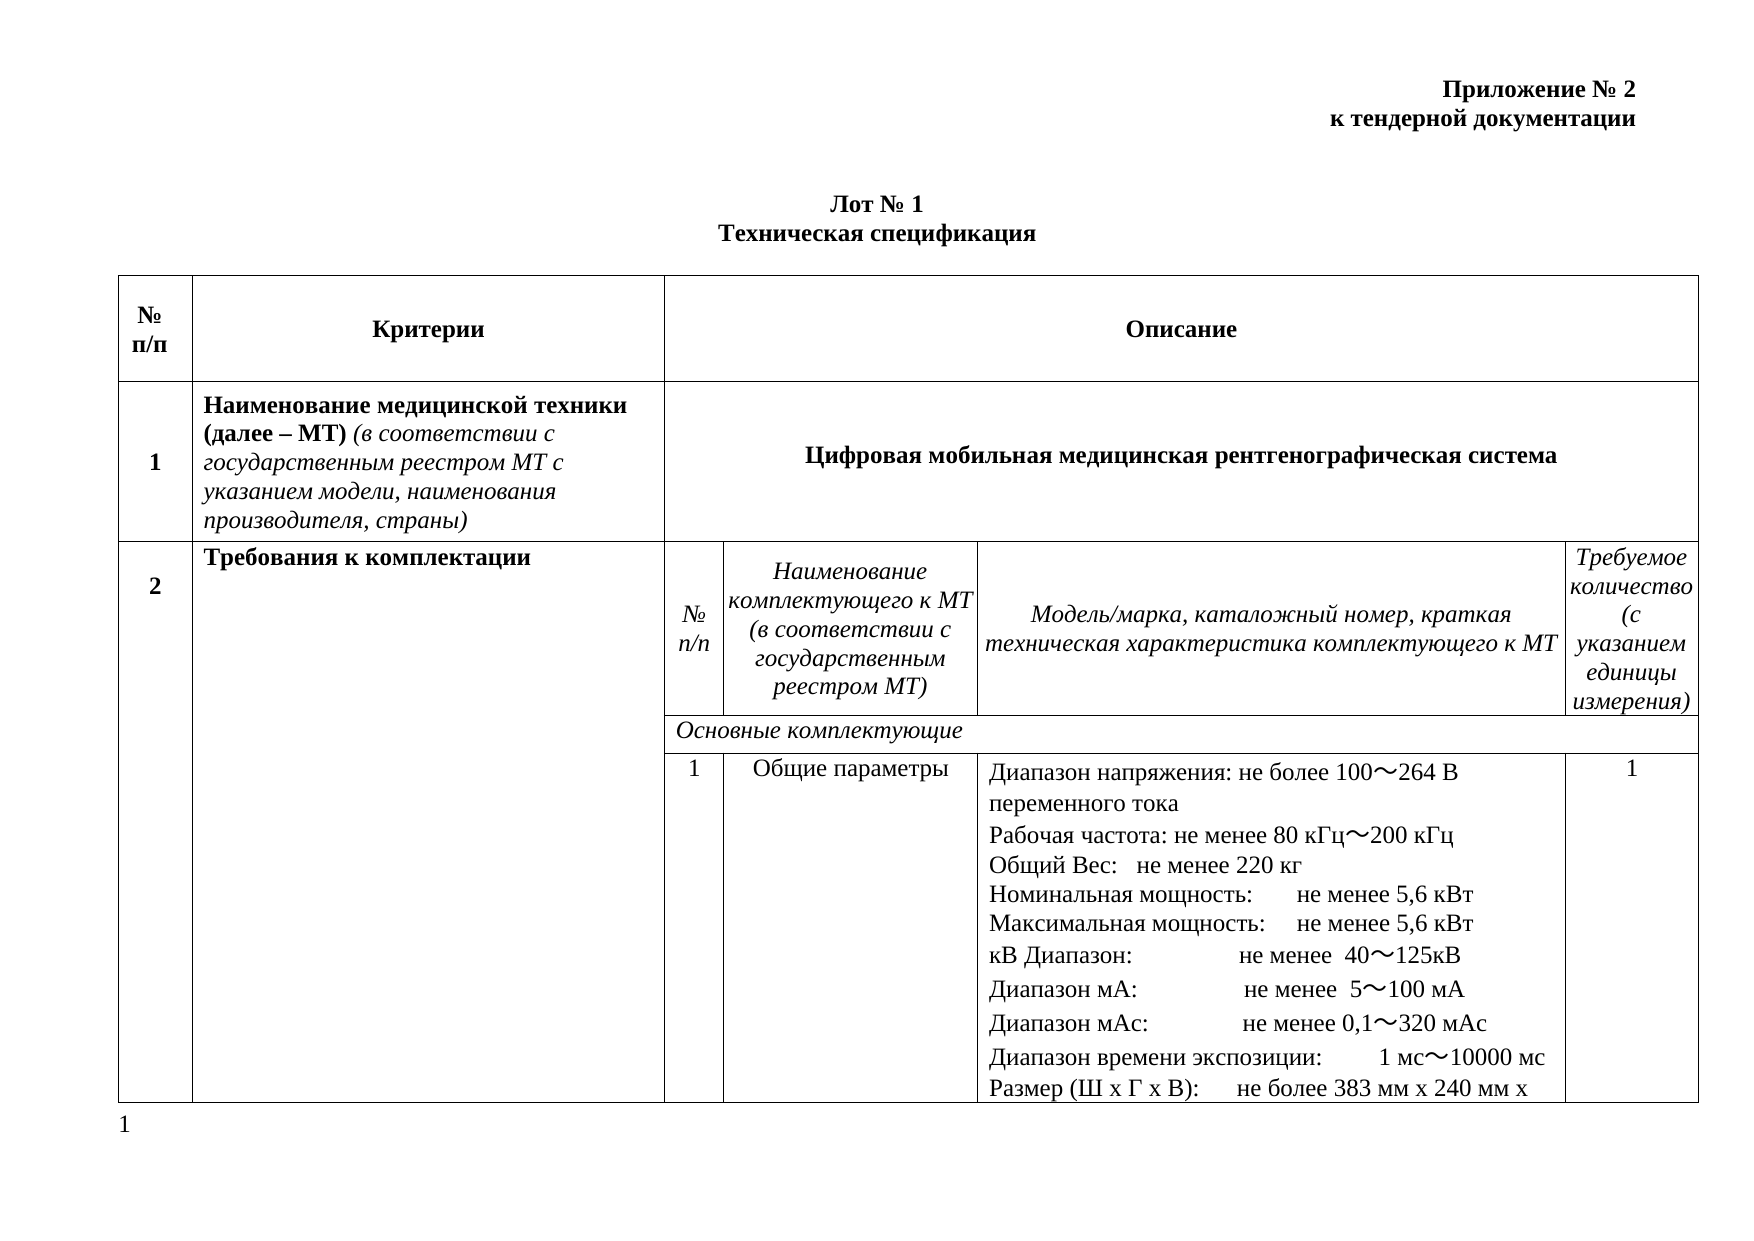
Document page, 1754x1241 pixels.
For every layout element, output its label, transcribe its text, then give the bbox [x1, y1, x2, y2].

text Лот № 1 [118, 189, 1636, 218]
table_cell 1 [1566, 754, 1698, 1102]
table_cell 1 [665, 754, 723, 1102]
table_header Критерии [193, 276, 664, 381]
text Техническая спецификация [118, 218, 1636, 246]
text Приложение № 2 [118, 74, 1636, 103]
table_cell 2 [119, 542, 192, 1102]
table_header № п/п [119, 276, 192, 381]
table_cell Модель/марка, каталожный номер, краткая техническая характеристика комплектующего к МТ [978, 542, 1565, 714]
text к тендерной документации [118, 103, 1636, 131]
table_header Описание [665, 276, 1698, 381]
table_cell Требования к комплектации [193, 542, 664, 1102]
table_cell Основные комплектующие [665, 716, 1698, 752]
table_cell Цифровая мобильная медицинская рентгенографическая система [665, 382, 1698, 541]
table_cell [978, 754, 1565, 1102]
table_cell Общие параметры [724, 754, 977, 1102]
table_cell Требуемое количество (с указанием единицы измерения) [1566, 542, 1698, 714]
table_cell Наименование комплектующего к МТ (в соответствии с государственным реестром МТ) [724, 542, 977, 714]
table_cell № п/п [665, 542, 723, 714]
table_cell Наименование медицинской техники (далее – МТ) (в соответствии с государственным реестром МТ с указанием модели, наименования производителя, страны) [193, 382, 664, 541]
table_cell 1 [119, 382, 192, 541]
